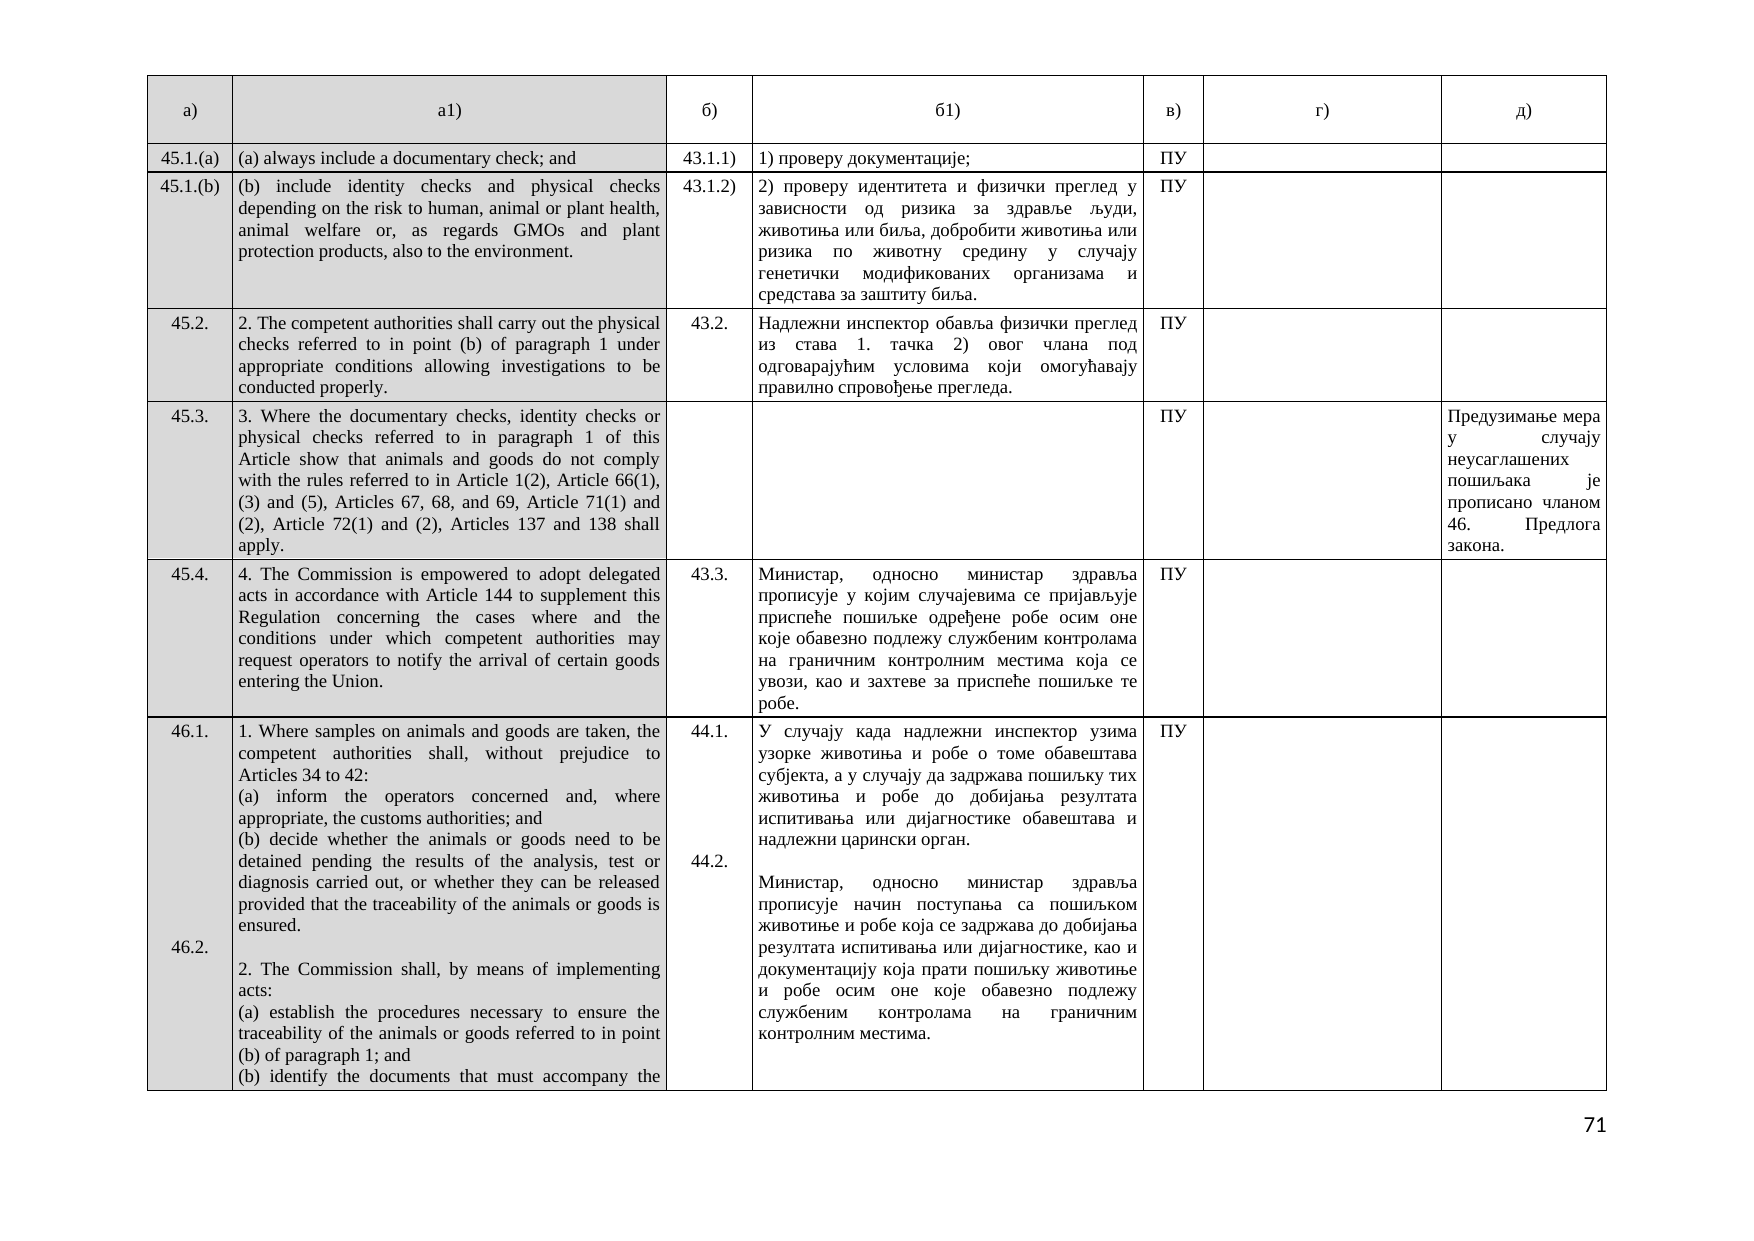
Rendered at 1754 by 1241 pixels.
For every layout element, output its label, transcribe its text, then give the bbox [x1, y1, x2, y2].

table_header а) [148, 76, 232, 143]
table_cell [1204, 718, 1441, 1090]
table_cell [1204, 560, 1441, 716]
table_cell Министар, односно министар здравља прописује у којим случајевима се пријављује приспеће пошиљке одређене робе осим оне које обавезно подлежу службеним контролама на граничним контролним местима која се увози, као и захтеве за приспеће пошиљке те робе. [753, 560, 1143, 716]
table_cell [1204, 309, 1441, 401]
table_cell Предузимање мера у случају неусаглашених пошиљака је прописано чланом 46. Предлога закона. [1442, 402, 1606, 558]
table_cell [1204, 402, 1441, 558]
table_header г) [1204, 76, 1441, 143]
table_cell 2) проверу идентитета и физички преглед у зависности од ризика за здравље људи, животиња или биља, добробити животиња или ризика по животну средину у случају генетички модификованих организама и средстава за заштиту биља. [753, 173, 1143, 308]
table_cell 45.3. [148, 402, 232, 558]
table_header в) [1144, 76, 1203, 143]
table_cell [753, 718, 1143, 1090]
table_cell 3. Where the documentary checks, identity checks or physical checks referred to in paragraph 1 of this Article show that animals and goods do not comply with the rules referred to in Article 1(2), Article 66(1), (3) and (5), Articles 67, 68, and 69, Article 71(1) and (2), Article 72(1) and (2), Articles 137 and 138 shall apply. [233, 402, 666, 558]
table_cell 4. The Commission is empowered to adopt delegated acts in accordance with Article 144 to supplement this Regulation concerning the cases where and the conditions under which competent authorities may request operators to notify the arrival of certain goods entering the Union. [233, 560, 666, 716]
table_cell 43.1.2) [667, 173, 752, 308]
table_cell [233, 718, 666, 1090]
table_cell 45.1.(а) [148, 144, 232, 171]
table_cell [667, 402, 752, 558]
table_cell ПУ [1144, 173, 1203, 308]
table_header а1) [233, 76, 666, 143]
table_header д) [1442, 76, 1606, 143]
table_cell ПУ [1144, 560, 1203, 716]
table_cell 43.1.1) [667, 144, 752, 171]
table_cell 44.1. 44.2. [667, 718, 752, 1090]
table_cell 45.4. [148, 560, 232, 716]
table_cell 45.2. [148, 309, 232, 401]
table_cell [1442, 173, 1606, 308]
table_cell ПУ [1144, 144, 1203, 171]
table_cell 43.3. [667, 560, 752, 716]
table_cell [1442, 560, 1606, 716]
table_cell 1) проверу документације; [753, 144, 1143, 171]
table_cell 45.1.(b) [148, 173, 232, 308]
table_cell Надлежни инспектор обавља физички преглед из става 1. тачка 2) овог члана под одговарајућим условима који омогућавају правилно спровођење прегледа. [753, 309, 1143, 401]
table_cell [1442, 718, 1606, 1090]
table_cell [1204, 144, 1441, 171]
table_header б) [667, 76, 752, 143]
table_cell ПУ [1144, 402, 1203, 558]
table_cell 2. The competent authorities shall carry out the physical checks referred to in point (b) of paragraph 1 under appropriate conditions allowing investigations to be conducted properly. [233, 309, 666, 401]
table_cell ПУ [1144, 309, 1203, 401]
table_cell [1442, 309, 1606, 401]
table_cell (a) always include a documentary check; and [233, 144, 666, 171]
table_cell [1442, 144, 1606, 171]
table_header б1) [753, 76, 1143, 143]
table_cell [753, 402, 1143, 558]
table_cell 43.2. [667, 309, 752, 401]
table_cell [1204, 173, 1441, 308]
table_cell (b) include identity checks and physical checks depending on the risk to human, animal or plant health, animal welfare or, as regards GMOs and plant protection products, also to the environment. [233, 173, 666, 308]
table_cell 46.1. 46.2. [148, 718, 232, 1090]
table_cell ПУ [1144, 718, 1203, 1090]
